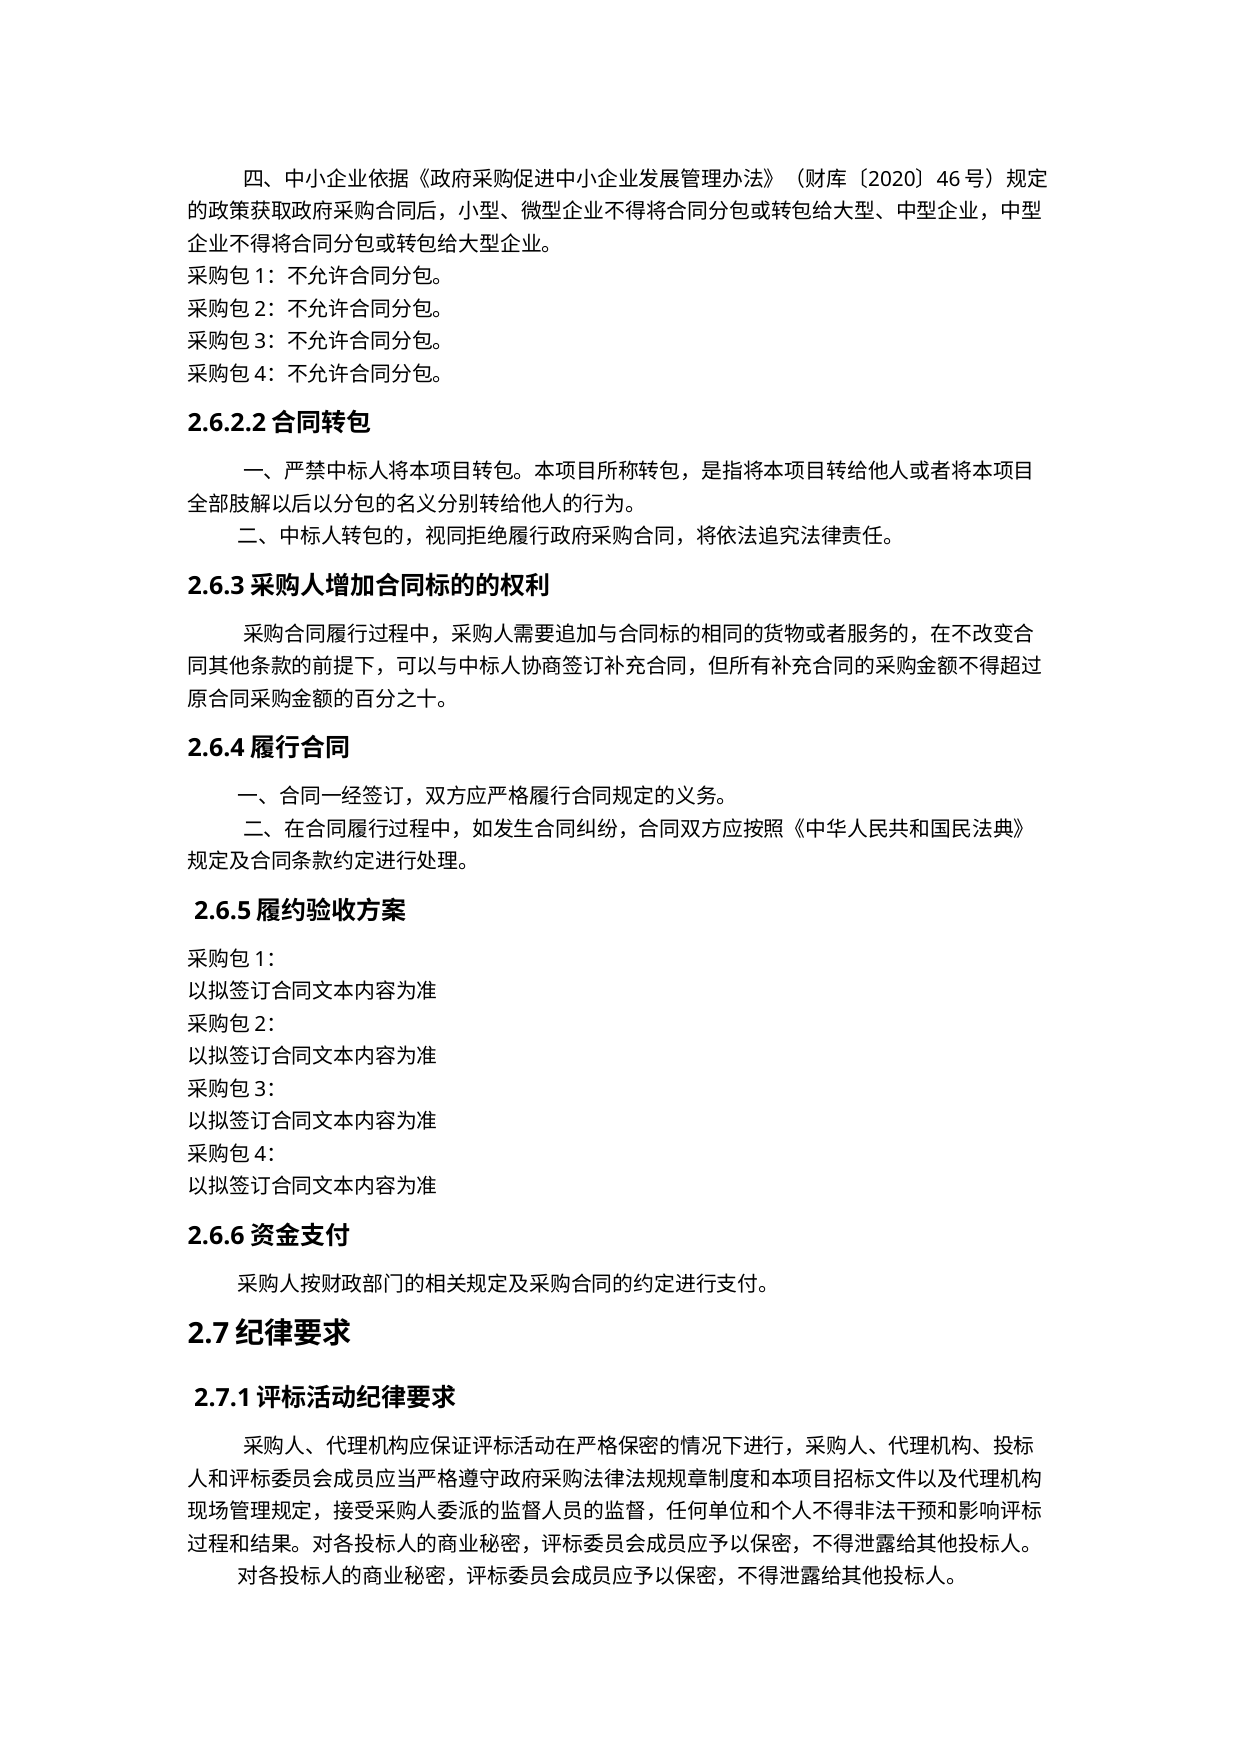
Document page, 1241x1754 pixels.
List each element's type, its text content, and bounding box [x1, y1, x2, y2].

text 采购包2：不允许合同分包。 [187, 292, 1053, 324]
text 以拟签订合同文本内容为准 [187, 1169, 1053, 1202]
text 采购包2： [187, 1007, 1053, 1039]
text 2.6.3采购人增加合同标的的权利 [187, 552, 1053, 617]
text 2.6.5履约验收方案 [187, 877, 1053, 942]
text 采购包3：不允许合同分包。 [187, 324, 1053, 357]
text 二、中标人转包的，视同拒绝履行政府采购合同，将依法追究法律责任。 [187, 519, 1053, 552]
text 2.6.2.2合同转包 [187, 389, 1053, 454]
text 以拟签订合同文本内容为准 [187, 1104, 1053, 1137]
text 采购包4：不允许合同分包。 [187, 357, 1053, 389]
text 一、合同一经签订，双方应严格履行合同规定的义务。 [187, 779, 1053, 812]
text 采购包1： [187, 942, 1053, 974]
text 以拟签订合同文本内容为准 [187, 974, 1053, 1007]
text 2.7.1评标活动纪律要求 [187, 1364, 1053, 1429]
text 采购合同履行过程中，采购人需要追加与合同标的相同的货物或者服务的，在不改变合同其他条款的前提下，可以与中标人协商签订补充合同，但所有补充合同的采购金额不得超过原合同采购金额的百分之十。 [187, 617, 1053, 714]
text 采购包3： [187, 1072, 1053, 1104]
text 四、中小企业依据《政府采购促进中小企业发展管理办法》（财库〔2020〕46号）规定的政策获取政府采购合同后，小型、微型企业不得将合同分包或转包给大型、中型企业，中型企业不得将合同分包或转包给大型企业。 [187, 162, 1053, 259]
text 二、在合同履行过程中，如发生合同纠纷，合同双方应按照《中华人民共和国民法典》规定及合同条款约定进行处理。 [187, 812, 1053, 877]
text 2.7纪律要求 [187, 1299, 1053, 1364]
text 2.6.6资金支付 [187, 1202, 1053, 1267]
text 采购人按财政部门的相关规定及采购合同的约定进行支付。 [187, 1267, 1053, 1299]
text 一、严禁中标人将本项目转包。本项目所称转包，是指将本项目转给他人或者将本项目全部肢解以后以分包的名义分别转给他人的行为。 [187, 454, 1053, 519]
text 以拟签订合同文本内容为准 [187, 1039, 1053, 1072]
text 采购包4： [187, 1137, 1053, 1169]
text 采购人、代理机构应保证评标活动在严格保密的情况下进行，采购人、代理机构、投标人和评标委员会成员应当严格遵守政府采购法律法规规章制度和本项目招标文件以及代理机构现场管理规定，接受采购人委派的监督人员的监督，任何单位和个人不得非法干预和影响评标过程和结果。对各投标人的商业秘密，评标委员会成员应予以保密，不得泄露给其他投标人。 [187, 1429, 1053, 1559]
text 采购包1：不允许合同分包。 [187, 259, 1053, 292]
text 对各投标人的商业秘密，评标委员会成员应予以保密，不得泄露给其他投标人。 [187, 1559, 1053, 1592]
text 2.6.4履行合同 [187, 714, 1053, 779]
